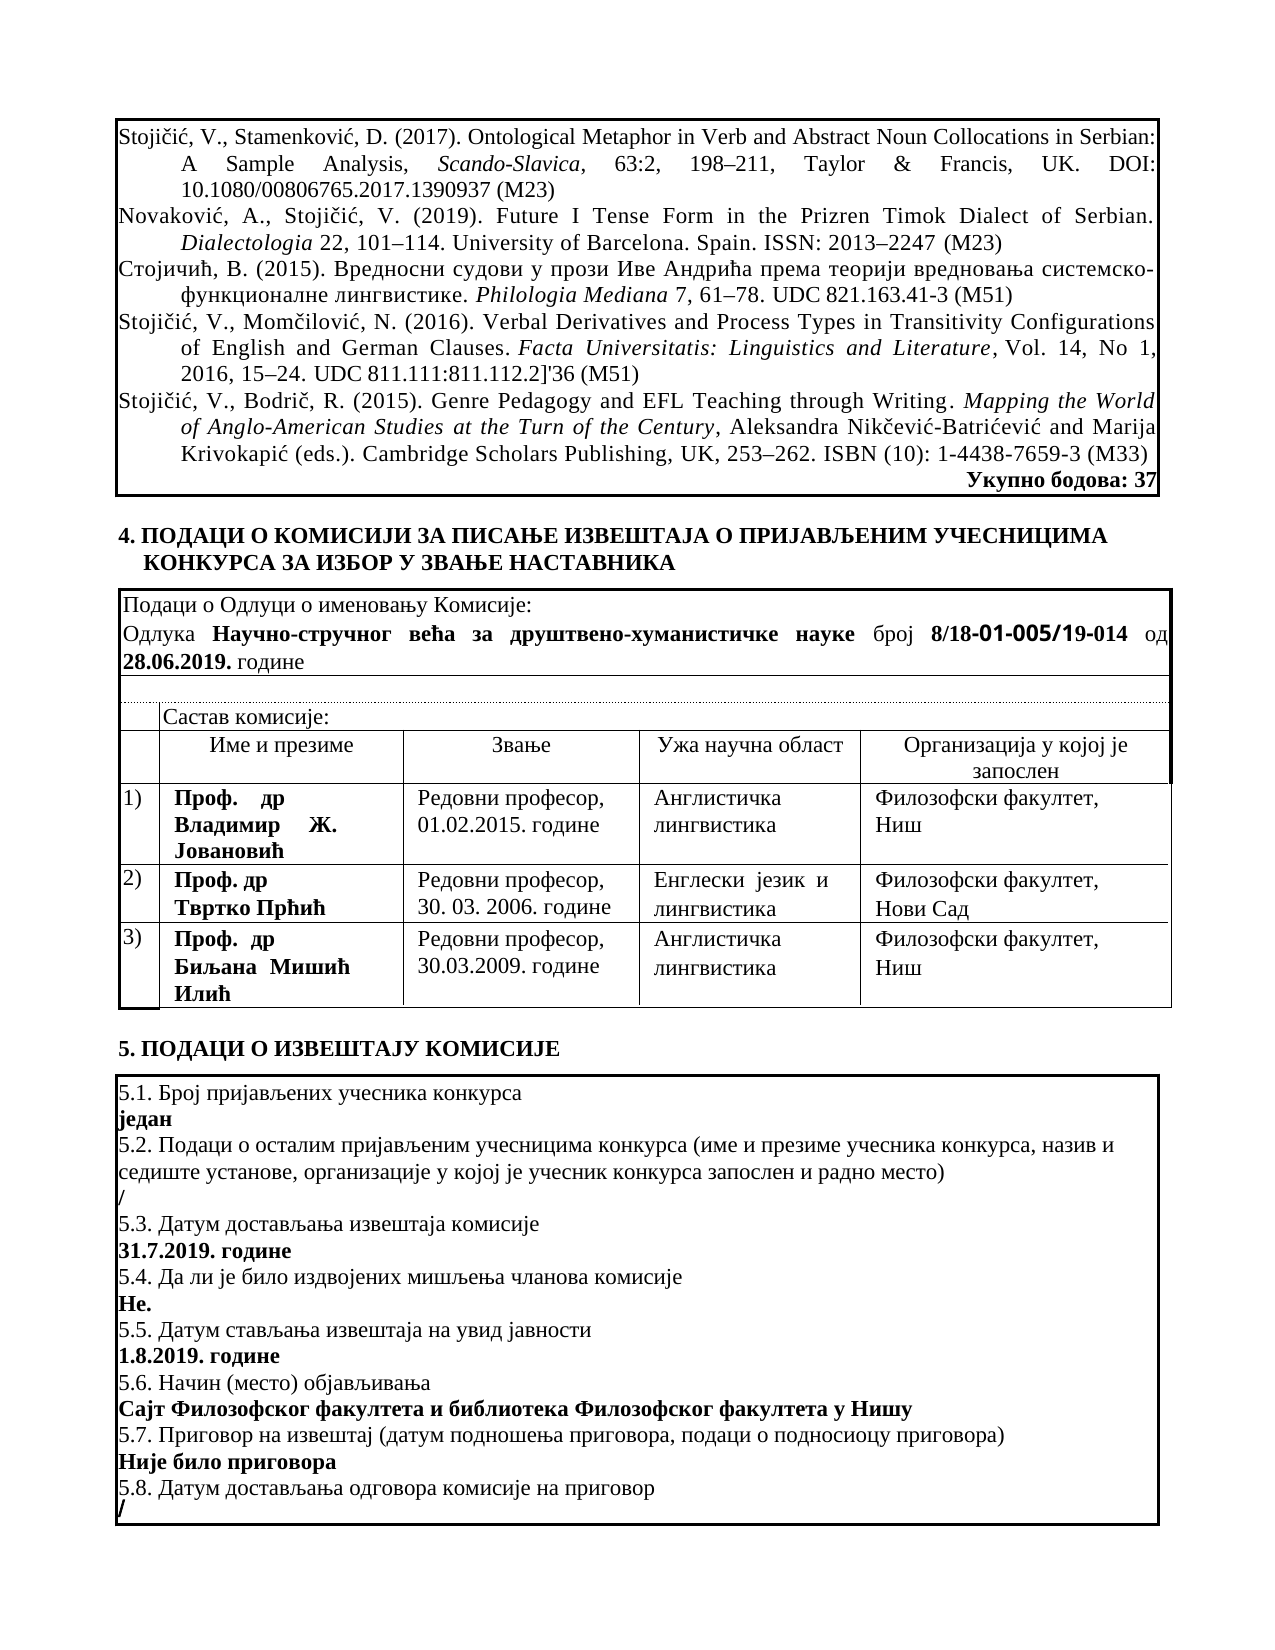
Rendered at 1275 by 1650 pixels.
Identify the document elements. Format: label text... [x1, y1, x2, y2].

text 5.3. Датум достављања извештаја комисије [118, 1211, 1157, 1237]
table_cell Редовни професор, 01.02.2015. године [404, 784, 639, 863]
table_cell Ужа научна област [640, 731, 860, 783]
table_cell Англистичка лингвистика [640, 784, 860, 863]
text Не. [118, 1289, 1157, 1316]
table_cell [121, 676, 1169, 702]
table_cell Састав комисије: [160, 702, 1169, 729]
text 5.5. Датум стављања извештаја на увид јавности [118, 1316, 1157, 1342]
text 5. ПОДАЦИ О ИЗВЕШТАЈУ КОМИСИЈЕ [118, 1035, 1157, 1061]
text 5.6. Начин (место) објављивања [118, 1369, 1157, 1395]
table_cell Филозофски факултет, Ниш [861, 922, 1171, 1007]
text 4. ПОДАЦИ О КОМИСИЈИ ЗА ПИСАЊЕ ИЗВЕШТАЈА О ПРИЈАВЉЕНИМ УЧЕСНИЦИМА КОНКУРСА ЗА ИЗБОР У ЗВАЊЕ НАСТАВНИКА [118, 522, 1157, 575]
text Stojičić, V., Momčilović, N. (2016). Verbal Derivatives and Process Types in Transitivity Configurations of English and German Clauses. Facta Universitatis: Linguistics and Literature, Vol. 14, No 1, 2016, 15–24. UDC 811.111:811.112.2]'36 (M51) [118, 308, 1157, 387]
table_header Подаци о Одлуци о именовању Комисије: Одлука Научно-стручног већа за друштвено-хуманистичке науке број 8/18-01-005/19-014 од 28.06.2019. године [121, 591, 1169, 675]
table_cell Звање [404, 731, 639, 783]
table_cell [121, 702, 159, 729]
text Novaković, A., Stojičić, V. (2019). Future I Tense Form in the Prizren Timok Dialect of Serbian. Dialectologia 22, 101–114. University of Barcelona. Spain. ISSN: 2013–2247 (М23) [118, 202, 1157, 255]
text 5.7. Приговор на извештај (датум подношења приговора, подаци о подносиоцу приговора) [118, 1421, 1157, 1448]
table_cell Англистичка лингвистика [639, 923, 861, 1007]
table_cell [121, 731, 159, 783]
table_cell 2) [121, 865, 159, 922]
text 5.2. Подаци о осталим пријављеним учесницима конкурса (име и презиме учесника конкурса, назив и седиште установе, организације у којој је учесник конкурса запослен и радно место) / [118, 1131, 1157, 1211]
table_cell Редовни професор, 30.03.2009. године [403, 923, 639, 1007]
text 1.8.2019. године [118, 1342, 1157, 1369]
table_cell Проф. др Владимир Ж. Јовановић [160, 784, 403, 863]
table_cell Организација у којој је запослен [861, 731, 1169, 783]
text Stojičić, V., Stamenković, D. (2017). Ontological Metaphor in Verb and Abstract Noun Collocations in Serbian: A Sample Analysis, Scando-Slavica, 63:2, 198–211, Taylor & Francis, UK. DOI: 10.1080/00806765.2017.1390937 (М23) [118, 121, 1157, 202]
table_cell Проф. др Биљана Мишић Илић [160, 923, 403, 1007]
table_cell Редовни професор, 30. 03. 2006. године [404, 865, 639, 922]
text Стојичић, В. (2015). Вредносни судови у прози Иве Андрића према теорији вредновања системско-функционалне лингвистике. Philologia Mediana 7, 61–78. UDC 821.163.41-3 (M51) [118, 255, 1157, 308]
text 5.4. Да ли је било издвојених мишљења чланова комисије [118, 1263, 1157, 1289]
text 31.7.2019. године [118, 1237, 1157, 1263]
text 5.1. Број пријављених учесника конкурса [118, 1077, 1157, 1105]
table_cell Филозофски факултет, Ниш [861, 783, 1171, 863]
table_cell Филозофски факултет, Нови Сад [861, 864, 1171, 922]
table_cell Проф. др Твртко Прћић [160, 865, 403, 922]
text Сајт Филозофског факултета и библиотека Филозофског факултета у Нишу [118, 1395, 1157, 1421]
table_cell 3) [121, 923, 159, 1007]
text 5.8. Датум достављања одговора комисије на приговор [118, 1474, 1157, 1500]
text један [118, 1105, 1157, 1131]
text Stojičić, V., Bodrič, R. (2015). Genre Pedagogy and EFL Teaching through Writing. Mapping the World of Anglo-American Studies at the Turn of the Century, Aleksandra Nikčević-Batrićević and Marija Krivokapić (eds.). Cambridge Scholars Publishing, UK, 253–262. ISBN (10): 1-4438-7659-3 (М33) [118, 387, 1157, 461]
table_cell Име и презиме [160, 731, 403, 783]
table_cell 1) [121, 784, 159, 863]
text Није било приговора [118, 1448, 1157, 1474]
text Укупно бодова: 37 [118, 461, 1157, 494]
table_cell Енглески језик и лингвистика [640, 865, 860, 922]
